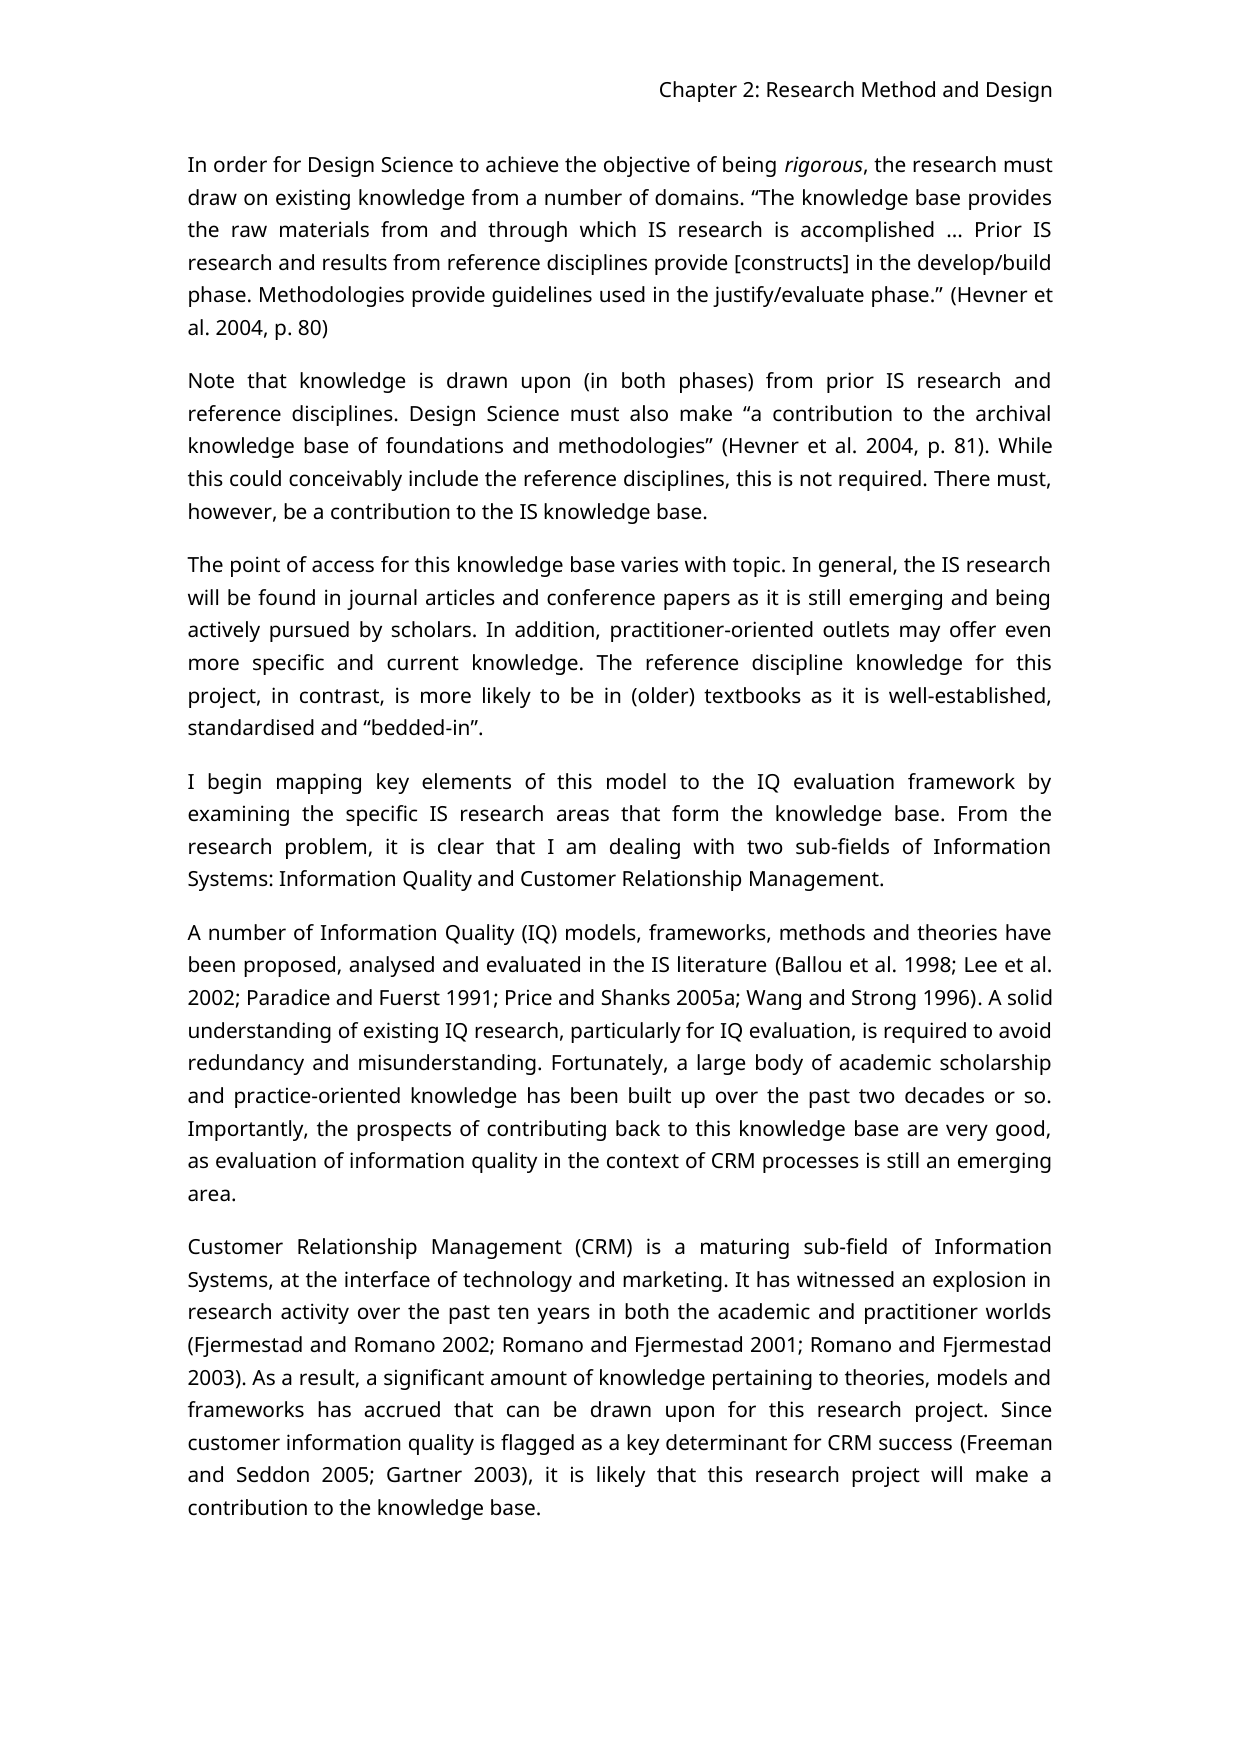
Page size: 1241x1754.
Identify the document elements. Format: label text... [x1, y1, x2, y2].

text I begin mapping key elements of this model to the IQ evaluation framework by examining the specific IS research areas that form the knowledge base. From the research problem, it is clear that I am dealing with two sub-fields of Information Systems: Information Quality and Customer Relationship Management. [187, 767, 1053, 893]
text Customer Relationship Management (CRM) is a maturing sub-field of Information Systems, at the interface of technology and marketing. It has witnessed an explosion in research activity over the past ten years in both the academic and practitioner worlds (Fjermestad and Romano 2002; Romano and Fjermestad 2001; Romano and Fjermestad 2003). As a result, a significant amount of knowledge pertaining to theories, models and frameworks has accrued that can be drawn upon for this research project. Since customer information quality is flagged as a key determinant for CRM success (Freeman and Seddon 2005; Gartner 2003), it is likely that this research project will make a contribution to the knowledge base. [187, 1232, 1053, 1522]
text A number of Information Quality (IQ) models, frameworks, methods and theories have been proposed, analysed and evaluated in the IS literature (Ballou et al. 1998; Lee et al. 2002; Paradice and Fuerst 1991; Price and Shanks 2005a; Wang and Strong 1996). A solid understanding of existing IQ research, particularly for IQ evaluation, is required to avoid redundancy and misunderstanding. Fortunately, a large body of academic scholarship and practice-oriented knowledge has been built up over the past two decades or so. Importantly, the prospects of contributing back to this knowledge base are very good, as evaluation of information quality in the context of CRM processes is still an emerging area. [187, 918, 1053, 1207]
text In order for Design Science to achieve the objective of being rigorous, the research must draw on existing knowledge from a number of domains. “The knowledge base provides the raw materials from and through which IS research is accomplished ... Prior IS research and results from reference disciplines provide [constructs] in the develop/build phase. Methodologies provide guidelines used in the justify/evaluate phase.” (Hevner et al. 2004, p. 80) [187, 150, 1053, 341]
text Note that knowledge is drawn upon (in both phases) from prior IS research and reference disciplines. Design Science must also make “a contribution to the archival knowledge base of foundations and methodologies” (Hevner et al. 2004, p. 81). While this could conceivably include the reference disciplines, this is not required. There must, however, be a contribution to the IS knowledge base. [187, 366, 1053, 525]
text The point of access for this knowledge base varies with topic. In general, the IS research will be found in journal articles and conference papers as it is still emerging and being actively pursued by scholars. In addition, practitioner-oriented outlets may offer even more specific and current knowledge. The reference discipline knowledge for this project, in contrast, is more likely to be in (older) textbooks as it is well-established, standardised and “bedded-in”. [187, 550, 1053, 742]
